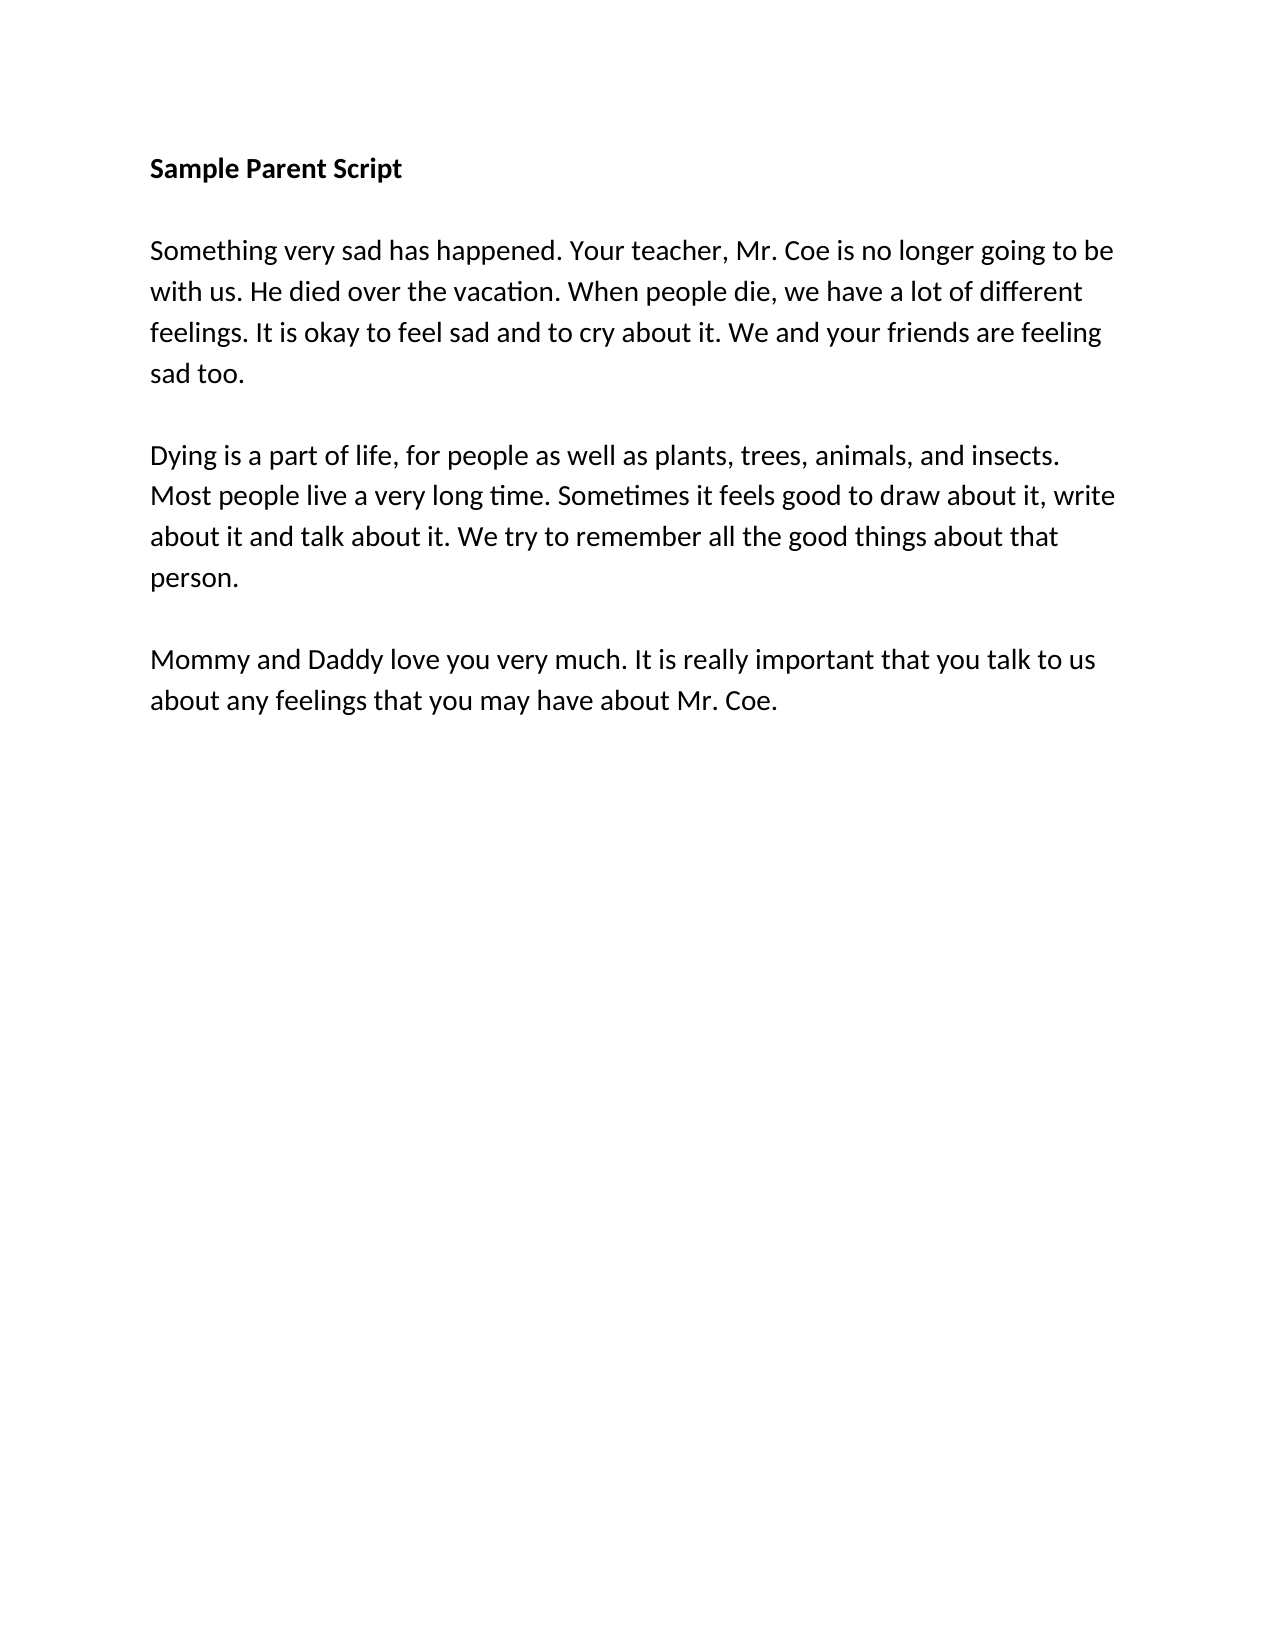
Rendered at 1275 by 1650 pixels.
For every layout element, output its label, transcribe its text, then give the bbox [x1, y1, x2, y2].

text Sample Parent Script [150, 150, 1125, 186]
text Mommy and Daddy love you very much. It is really important that you talk to us about any feelings that you may have about Mr. Coe. [150, 641, 1125, 718]
text Dying is a part of life, for people as well as plants, trees, animals, and insects. Most people live a very long time. Sometimes it feels good to draw about it, write about it and talk about it. We try to remember all the good things about that person. [150, 437, 1125, 595]
text Something very sad has happened. Your teacher, Mr. Coe is no longer going to be with us. He died over the vacation. When people die, we have a lot of different feelings. It is okay to feel sad and to cry about it. We and your friends are feeling sad too. [150, 232, 1125, 390]
